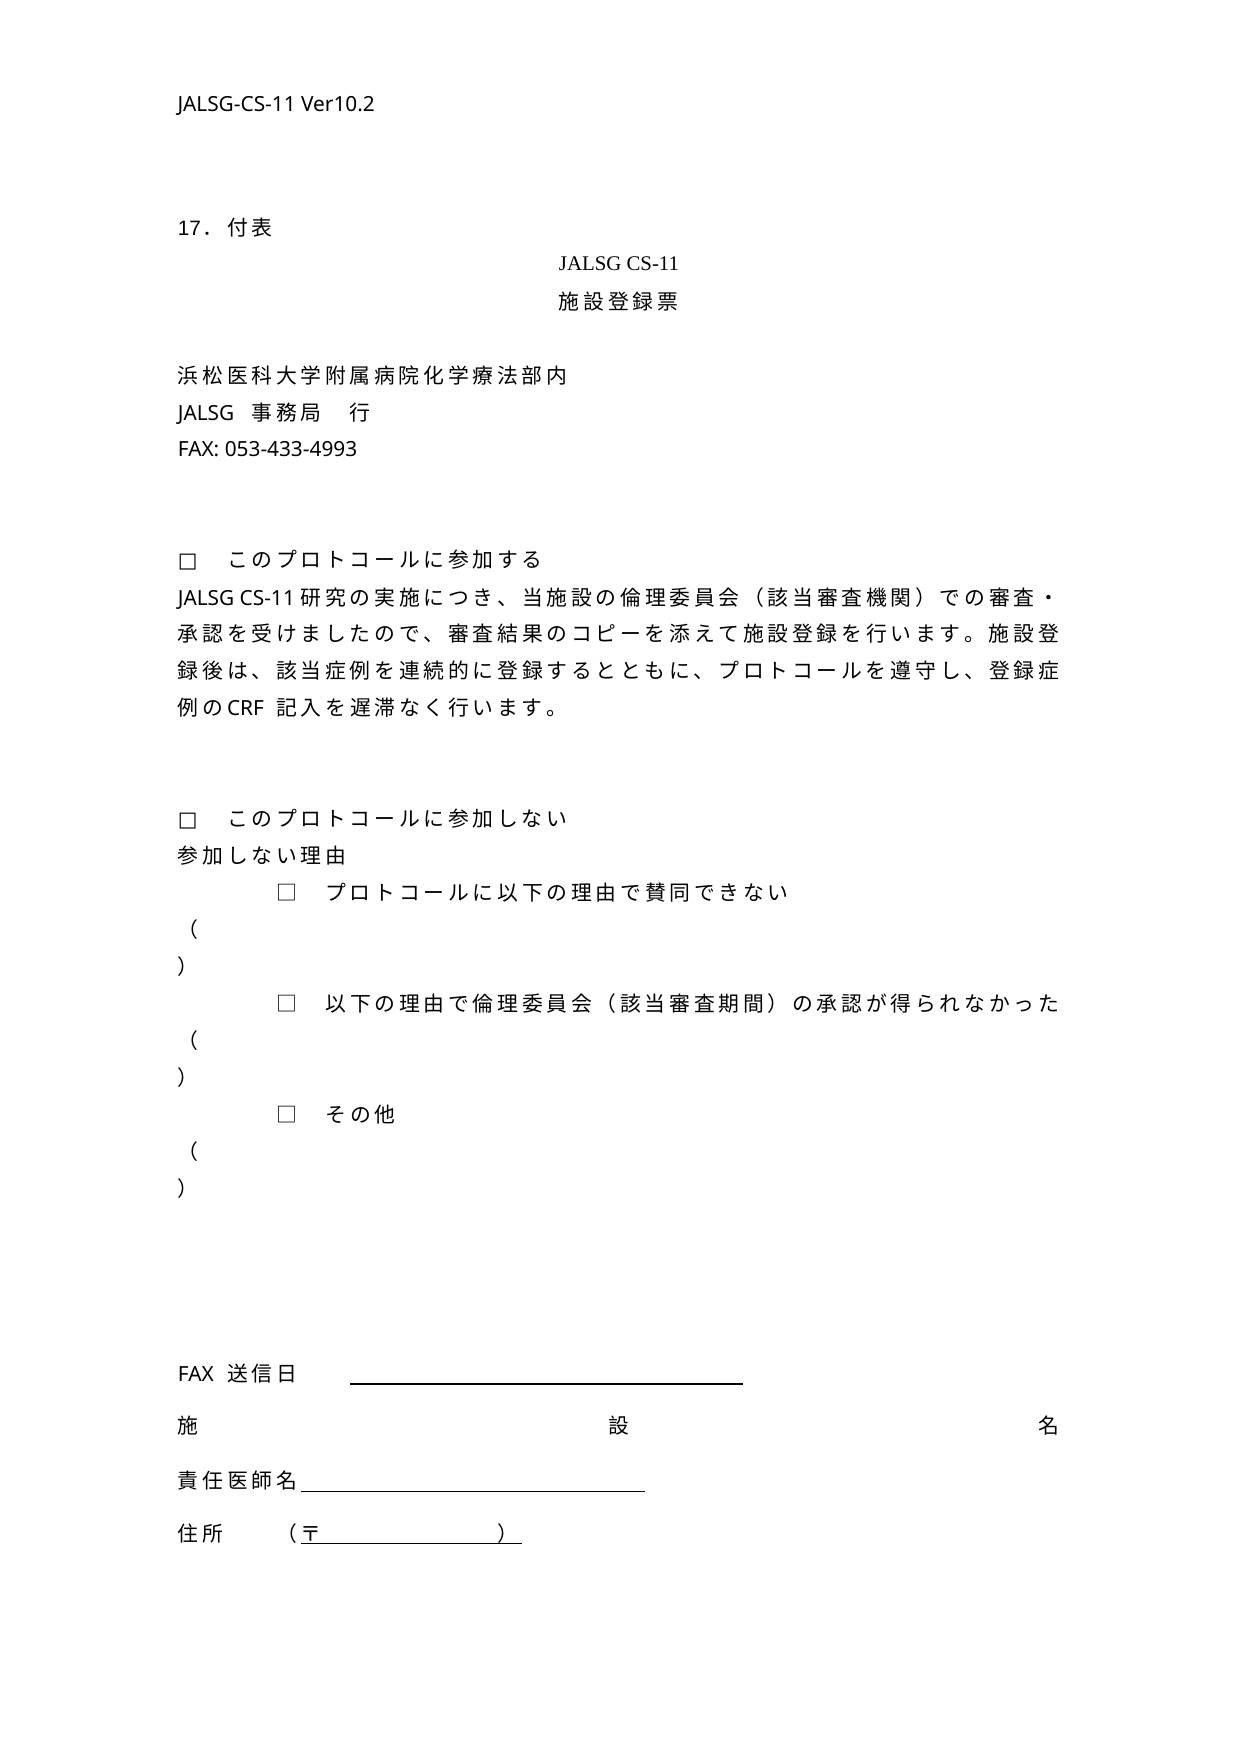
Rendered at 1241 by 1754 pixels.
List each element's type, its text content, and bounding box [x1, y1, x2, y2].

text （ ） [178, 1021, 1063, 1095]
text JALSG事務局 行 [178, 392, 1063, 429]
text （ ） [178, 1132, 1063, 1206]
text □ このプロトコールに参加する [178, 540, 1063, 577]
text □ その他 [178, 1095, 1063, 1132]
text 施設登録票 [178, 282, 1063, 318]
text □ このプロトコールに参加しない [178, 799, 1063, 836]
text □ 以下の理由で倫理委員会（該当審査期間）の承認が得られなかった [178, 984, 1063, 1021]
text JALSG CS-11 [178, 244, 1063, 282]
text （ ） [178, 910, 1063, 984]
text 参加しない理由 [178, 836, 1063, 873]
text FAX 送信日 [178, 1354, 1063, 1391]
text □ プロトコールに以下の理由で賛同できない [178, 873, 1063, 910]
text 施設名 責任医師名 [178, 1406, 1063, 1498]
subtitle 17．付表 [178, 208, 1063, 244]
text FAX: 053-433-4993 [178, 429, 1063, 466]
text 浜松医科大学附属病院化学療法部内 [178, 356, 1063, 392]
text JALSG CS-11 研究の実施につき、当施設の倫理委員会（該当審査機関）での審査・承認を受けましたので、審査結果のコピーを添えて施設登録を行います。施設登録後は、該当症例を連続的に登録するとともに、プロトコールを遵守し、登録症例のCRF 記入を遅滞なく行います。 [178, 577, 1063, 725]
text 住所 （〒 ） [178, 1513, 1063, 1551]
